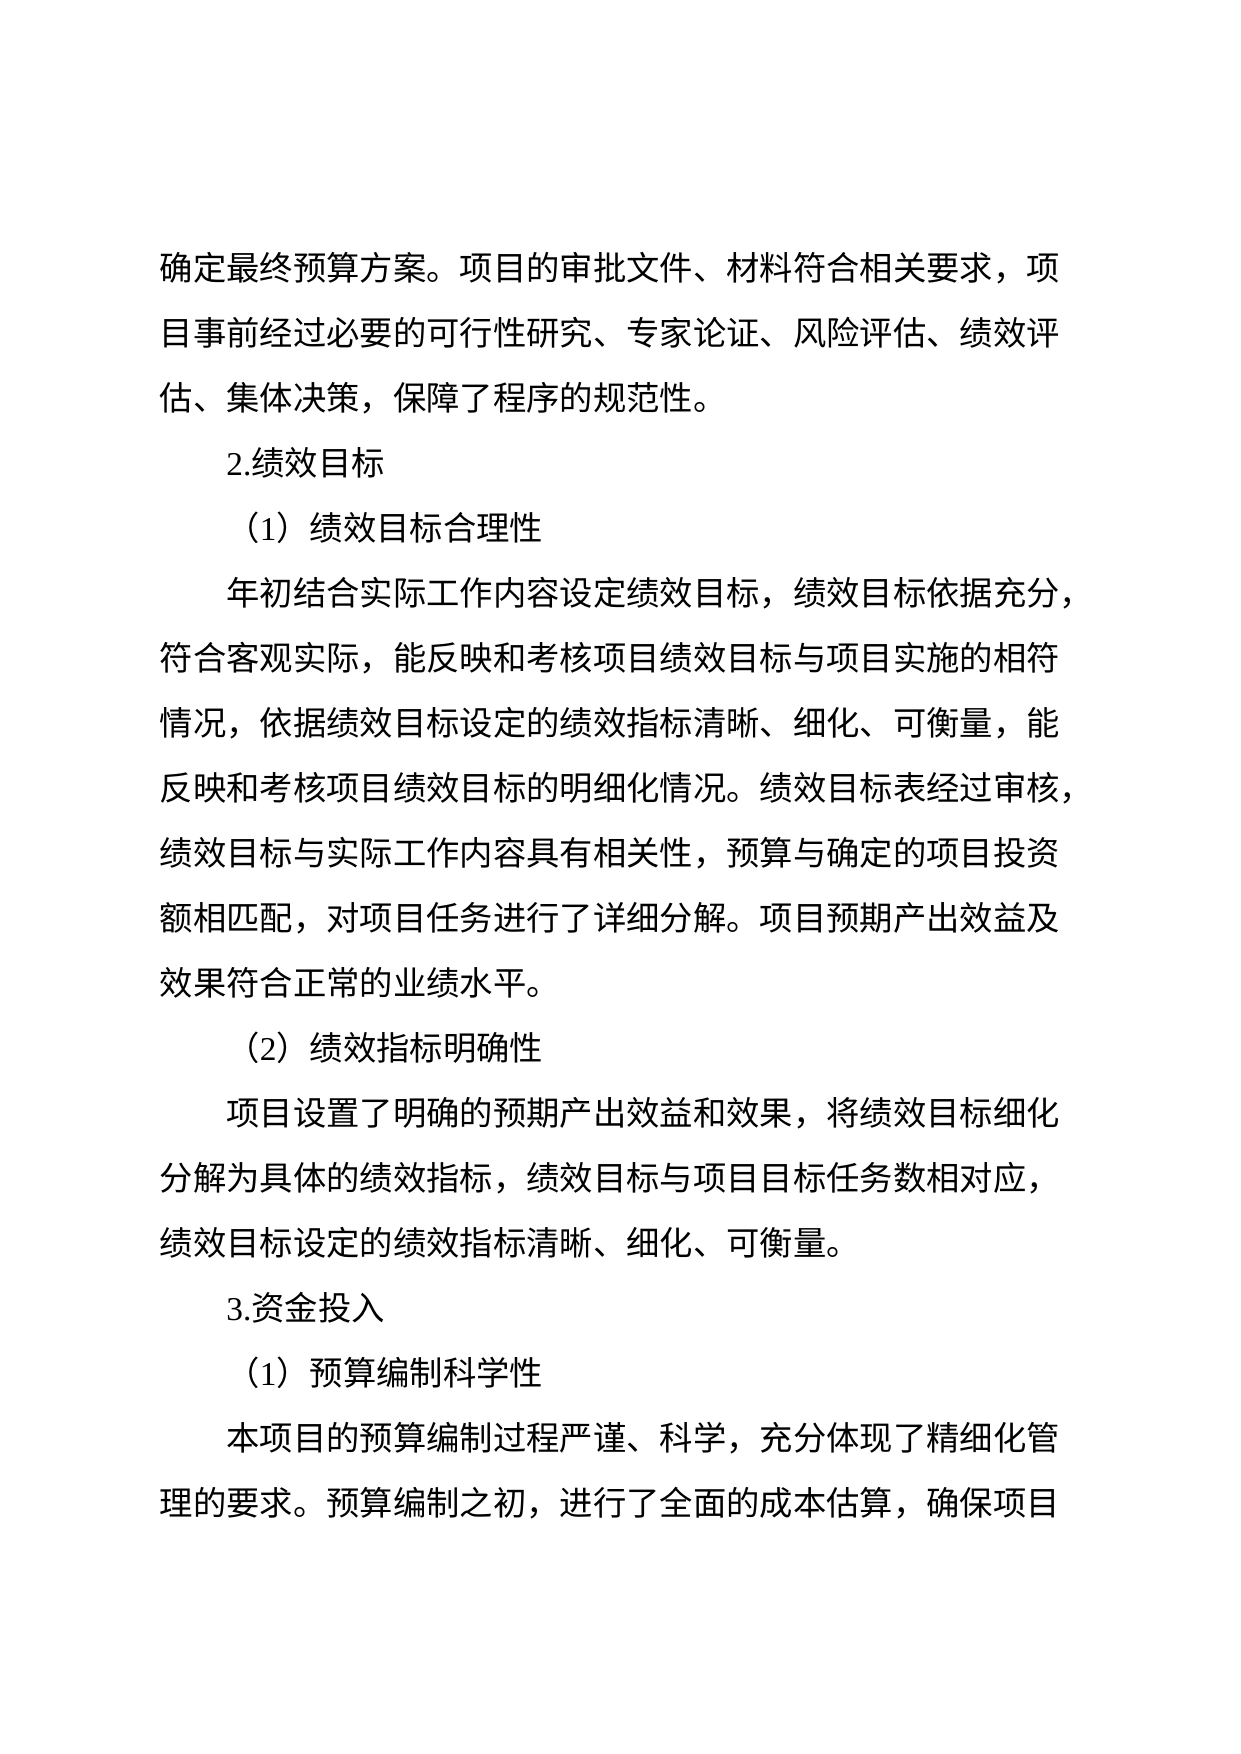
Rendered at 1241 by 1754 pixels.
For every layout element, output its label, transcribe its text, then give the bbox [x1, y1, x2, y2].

text 年初结合实际工作内容设定绩效目标，绩效目标依据充分，符合客观实际，能反映和考核项目绩效目标与项目实施的相符情况，依据绩效目标设定的绩效指标清晰、细化、可衡量，能反映和考核项目绩效目标的明细化情况。绩效目标表经过审核，绩效目标与实际工作内容具有相关性，预算与确定的项目投资额相匹配，对项目任务进行了详细分解。项目预期产出效益及效果符合正常的业绩水平。 [159, 558, 1081, 1013]
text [159, 1403, 1081, 1533]
text （2）绩效指标明确性 [159, 1013, 1081, 1078]
text （1）预算编制科学性 [159, 1338, 1081, 1403]
text 项目设置了明确的预期产出效益和效果，将绩效目标细化分解为具体的绩效指标，绩效目标与项目目标任务数相对应，绩效目标设定的绩效指标清晰、细化、可衡量。 [159, 1078, 1081, 1273]
text 2.绩效目标 [159, 428, 1081, 493]
text （1）绩效目标合理性 [159, 493, 1081, 558]
text 3.资金投入 [159, 1273, 1081, 1338]
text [159, 233, 1081, 428]
